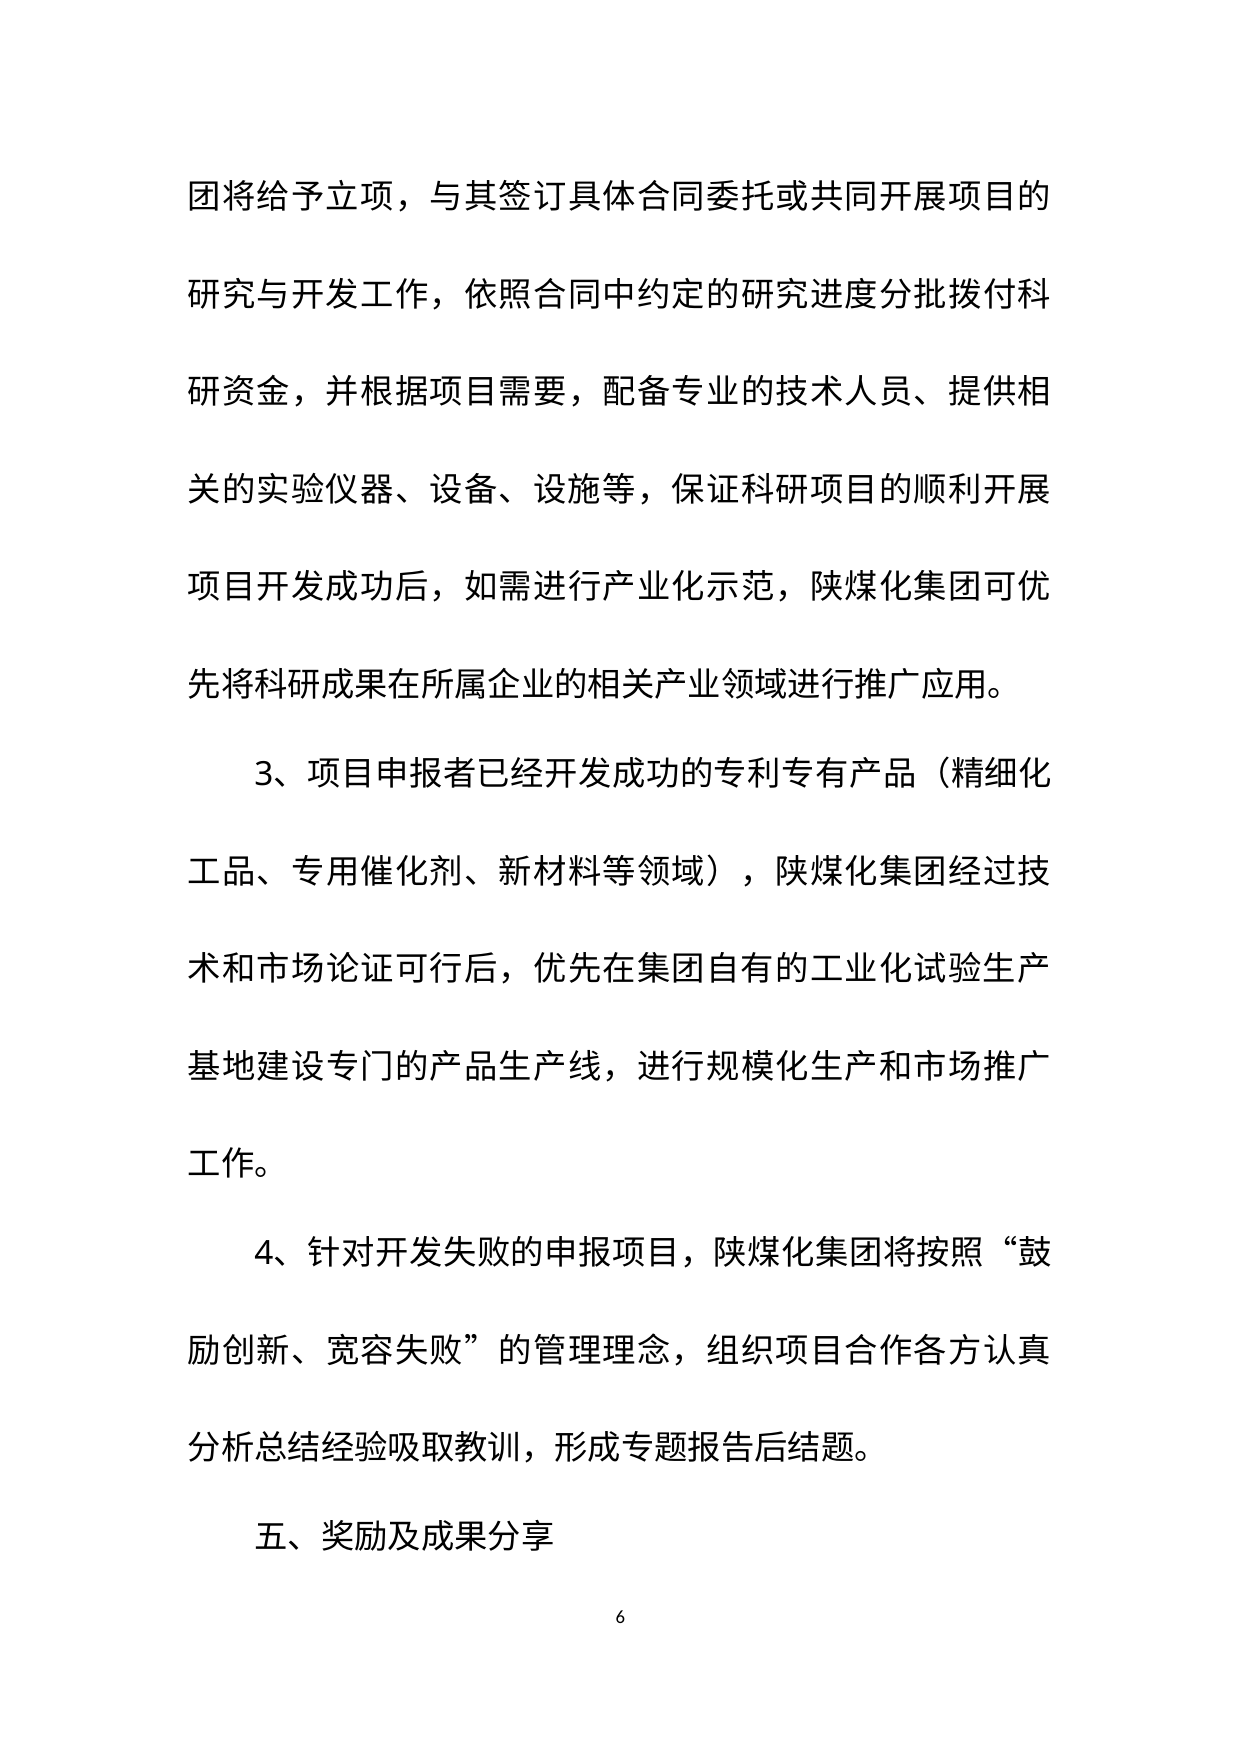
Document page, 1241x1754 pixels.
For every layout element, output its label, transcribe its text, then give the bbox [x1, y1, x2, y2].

text 4、针对开发失败的申报项目，陕煤化集团将按照“鼓励创新、宽容失败”的管理理念，组织项目合作各方认真分析总结经验吸取教训，形成专题报告后结题。 [187, 1218, 1053, 1478]
text 3、项目申报者已经开发成功的专利专有产品（精细化工品、专用催化剂、新材料等领域），陕煤化集团经过技术和市场论证可行后，优先在集团自有的工业化试验生产基地建设专门的产品生产线，进行规模化生产和市场推广工作。 [187, 738, 1053, 1193]
text 五、奖励及成果分享 [187, 1502, 1053, 1567]
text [187, 162, 1053, 714]
